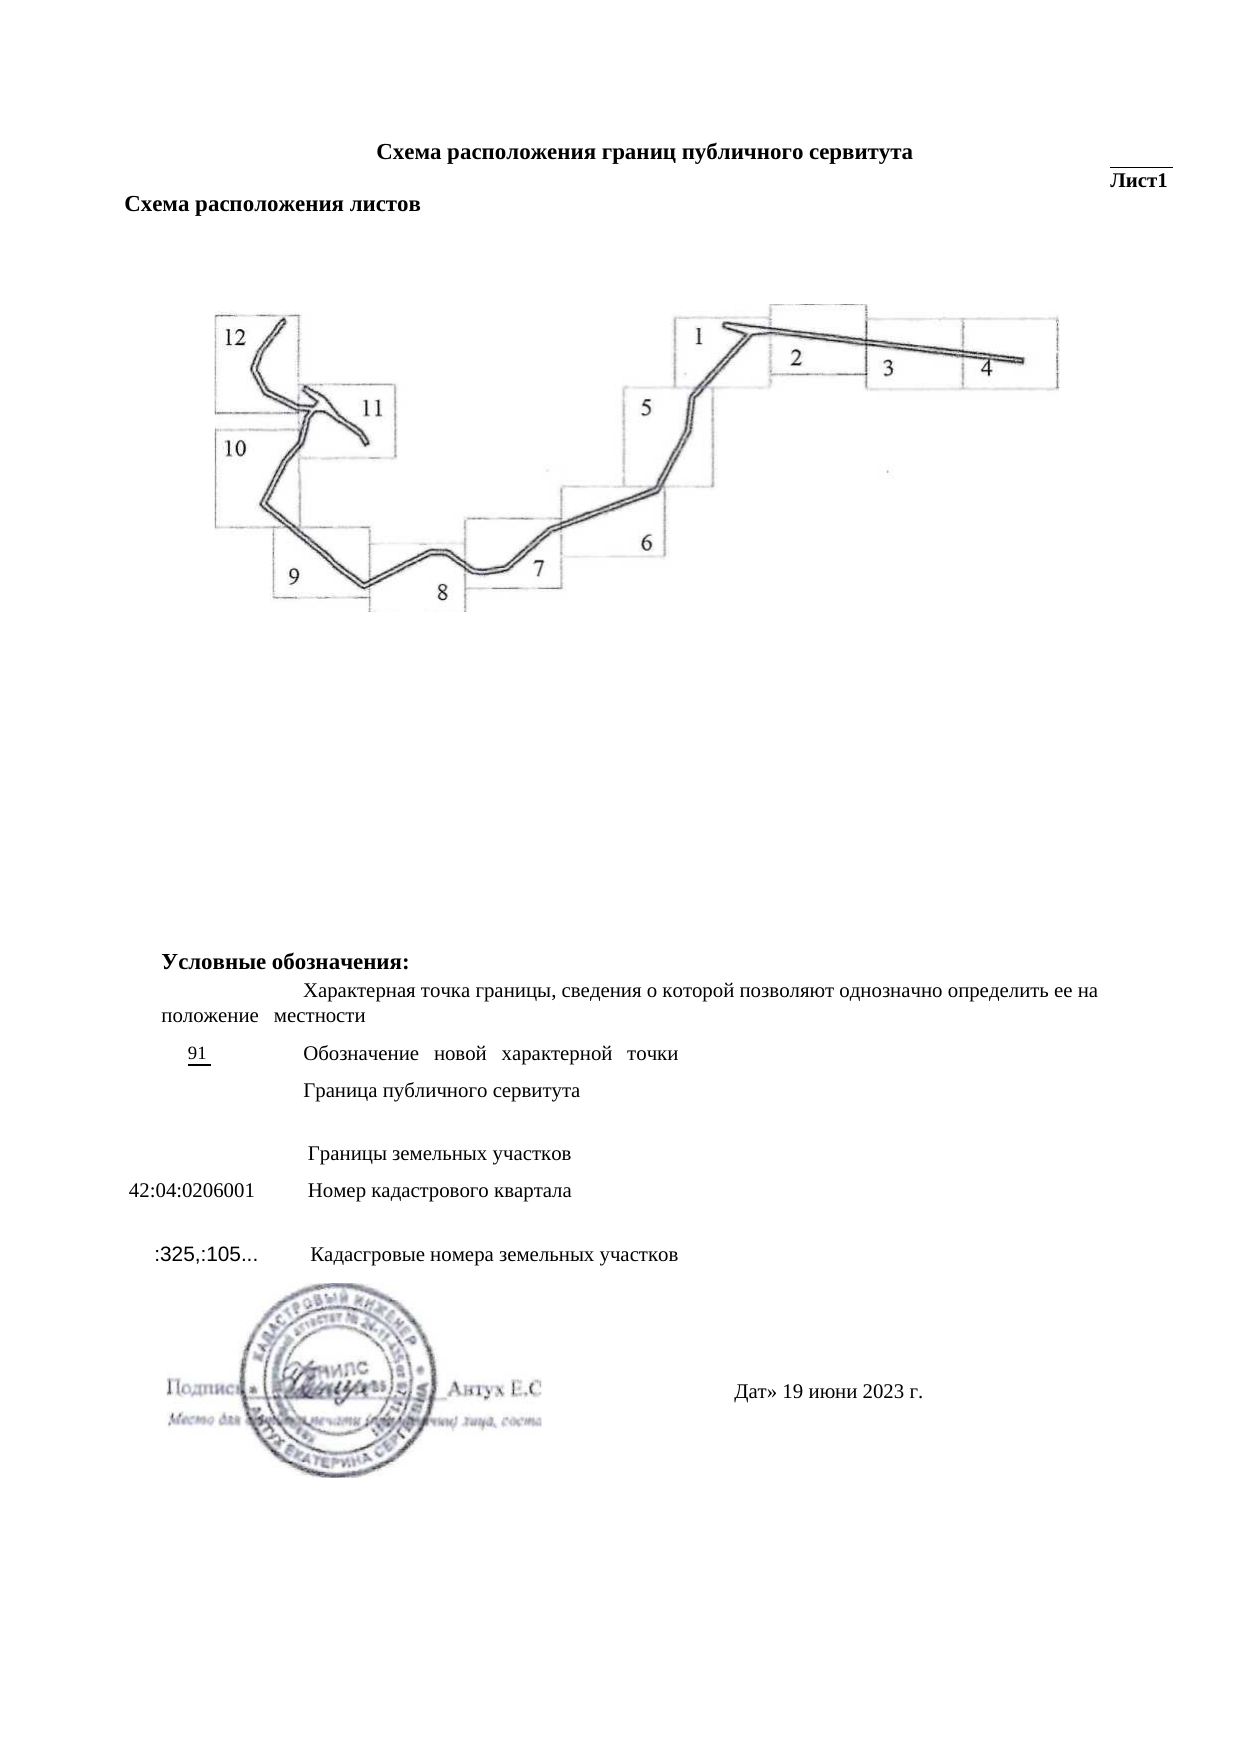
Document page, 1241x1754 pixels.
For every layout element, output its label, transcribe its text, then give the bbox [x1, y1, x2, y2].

text Характерная точка границы, сведения о которой позволяют однозначно определить ее на местности [274, 978, 1123, 1027]
text :325,:105... Кадасгровые номера земельных участков [154, 1242, 711, 1266]
picture [166, 1283, 542, 1478]
text 42:04:0206001 [129, 1178, 267, 1202]
text Лист1 [1110, 168, 1173, 192]
picture [214, 304, 1060, 612]
text Схема расположения границ публичного сервитута [124, 138, 1165, 164]
text положение [161, 1003, 268, 1027]
text 91 [188, 1042, 211, 1064]
text Дат» 19 июни 2023 г. [734, 1378, 942, 1403]
text Обозначение новой характерной точки Граница публичного сервитута [303, 1041, 679, 1102]
text Схема расположения листов [124, 190, 1165, 217]
text Границы земельных участков Номер кадастрового квартала [308, 1141, 595, 1202]
text Условные обозначения: [161, 948, 424, 974]
